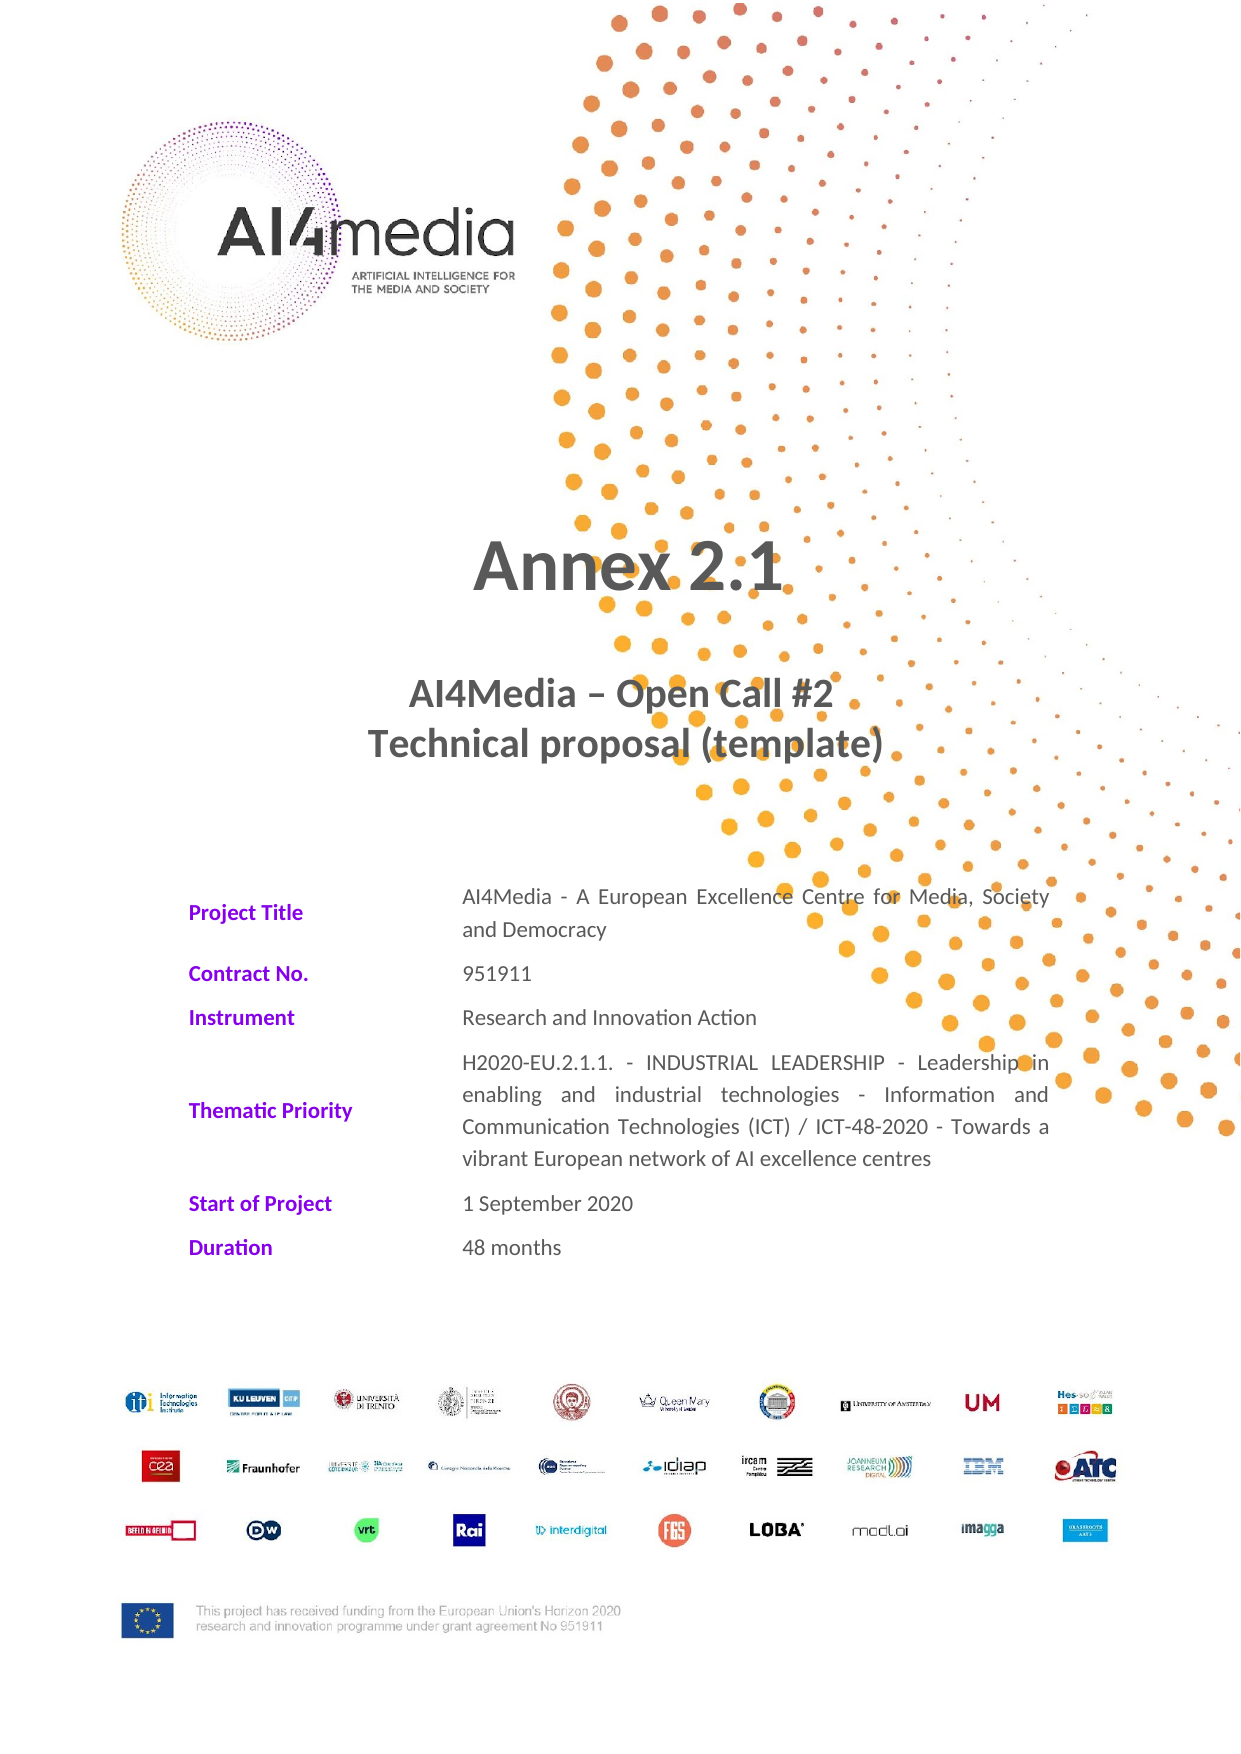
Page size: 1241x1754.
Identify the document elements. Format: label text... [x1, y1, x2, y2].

table_cell 951911 [451, 953, 1062, 997]
table_cell Instrument [177, 997, 451, 1042]
table_header Project Title [177, 876, 451, 953]
table_cell H2020-EU.2.1.1. - INDUSTRIAL LEADERSHIP - Leadership in enabling and industrial technologies - Information and Communication Technologies (ICT) / ICT-48-2020 - Towards a vibrant European network of AI excellence centres [451, 1042, 1062, 1182]
table_cell 1 September 2020 [451, 1183, 1062, 1227]
table_cell 48 months [451, 1227, 1062, 1271]
picture [3, 3, 1241, 1754]
table_cell Research and Innovation Action [451, 997, 1062, 1042]
table_cell Contract No. [177, 953, 451, 997]
table_header AI4Media - A European Excellence Centre for Media, Society and Democracy [451, 876, 1062, 953]
table_cell Duration [177, 1227, 451, 1271]
table_cell Thematic Priority [177, 1042, 451, 1182]
table_cell Start of Project [177, 1183, 451, 1227]
